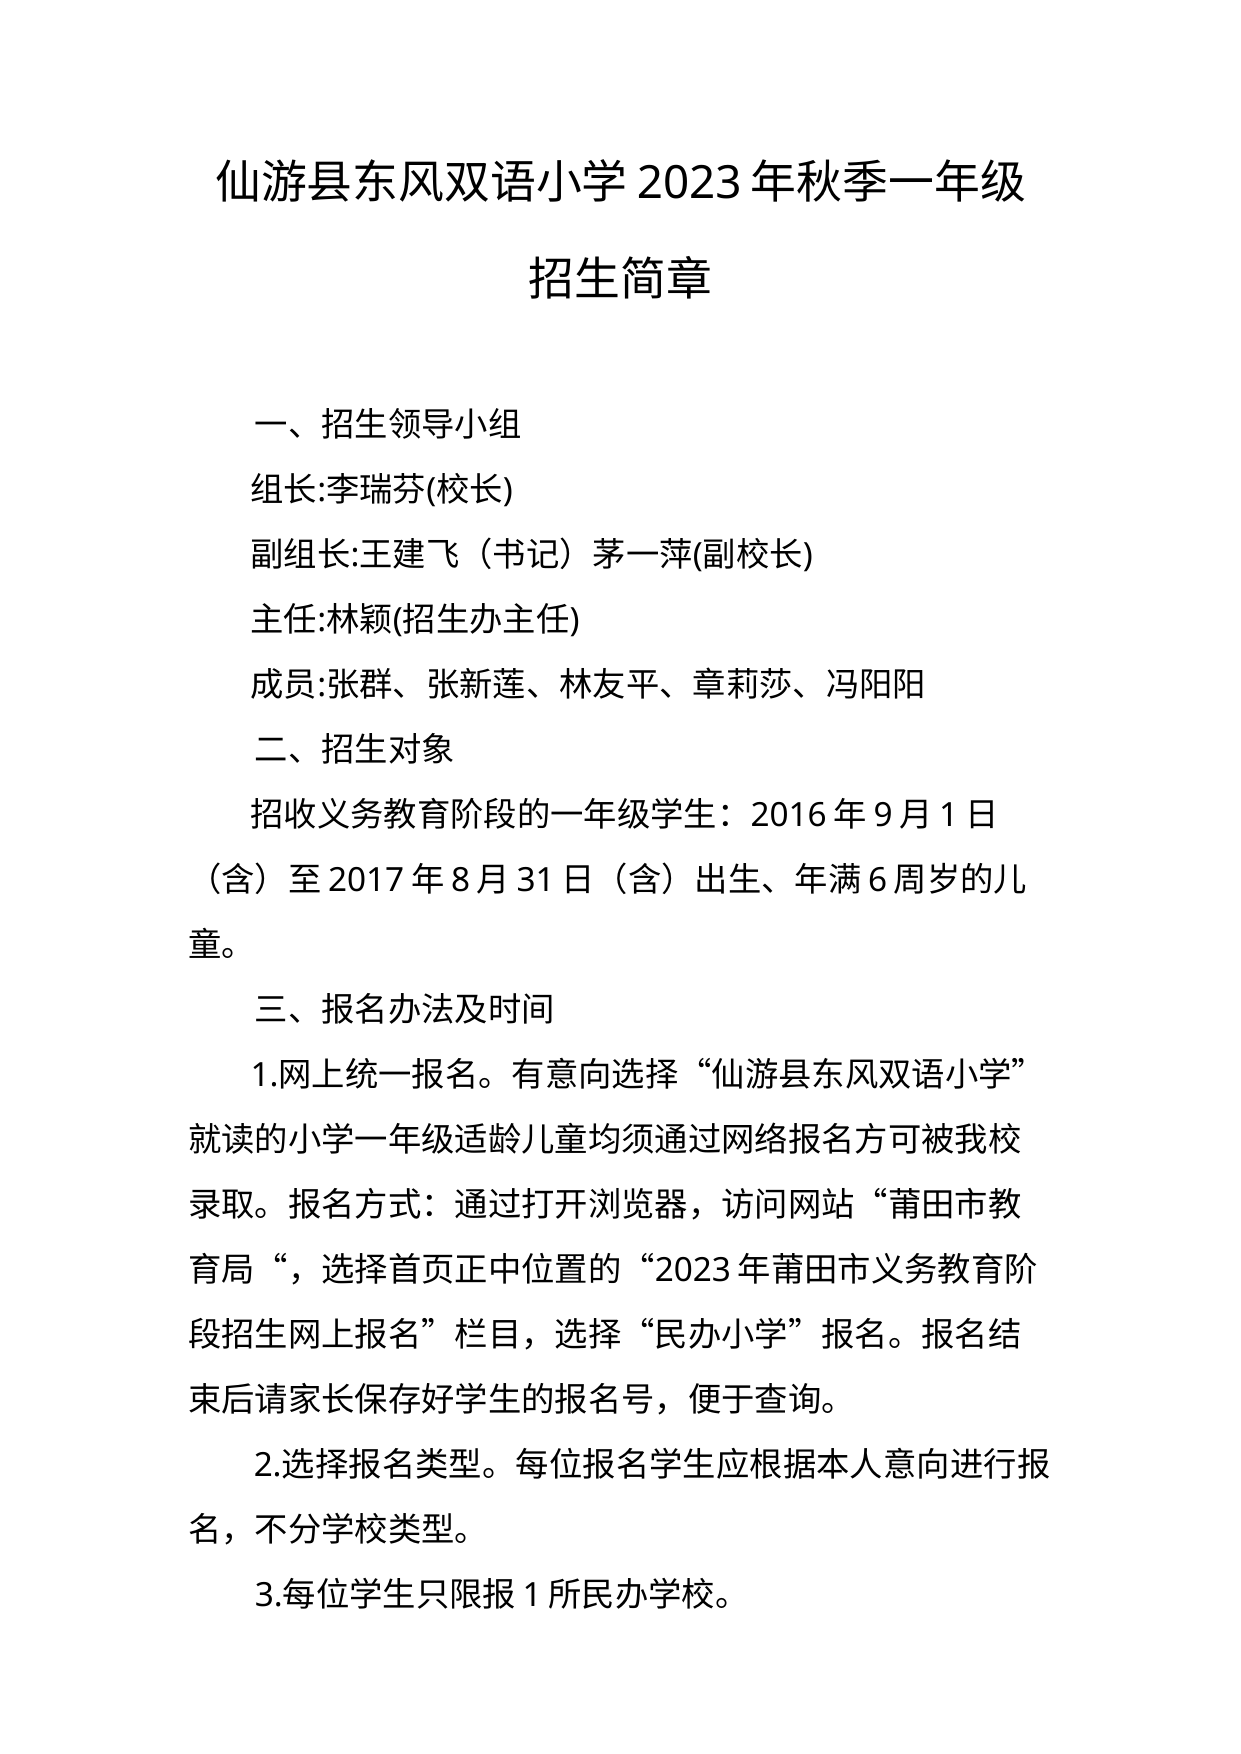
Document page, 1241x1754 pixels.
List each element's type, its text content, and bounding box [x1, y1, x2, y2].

text 2.选择报名类型。每位报名学生应根据本人意向进行报名，不分学校类型。 [188, 1429, 1053, 1559]
text 副组长:王建飞（书记）茅一萍(副校长) [188, 519, 1053, 584]
text 3.每位学生只限报1所民办学校。 [188, 1559, 1053, 1624]
text 一、招生领导小组 [188, 389, 1053, 454]
text 组长:李瑞芬(校长) [188, 454, 1053, 519]
text 三、报名办法及时间 [188, 974, 1053, 1039]
text 招生简章 [188, 227, 1053, 324]
text 成员:张群、张新莲、林友平、章莉莎、冯阳阳 [188, 649, 1053, 714]
text 主任:林颖(招生办主任) [188, 584, 1053, 649]
text 二、招生对象 [188, 714, 1053, 779]
text 1.网上统一报名。有意向选择“仙游县东风双语小学”就读的小学一年级适龄儿童均须通过网络报名方可被我校录取。报名方式：通过打开浏览器，访问网站“莆田市教育局“，选择首页正中位置的“2023年莆田市义务教育阶段招生网上报名”栏目，选择“民办小学”报名。报名结束后请家长保存好学生的报名号，便于查询。 [188, 1039, 1053, 1429]
text 仙游县东风双语小学2023年秋季一年级 [188, 129, 1053, 227]
text 招收义务教育阶段的一年级学生：2016年9月1日（含）至2017年8月31日（含）出生、年满6周岁的儿童。 [188, 779, 1053, 974]
